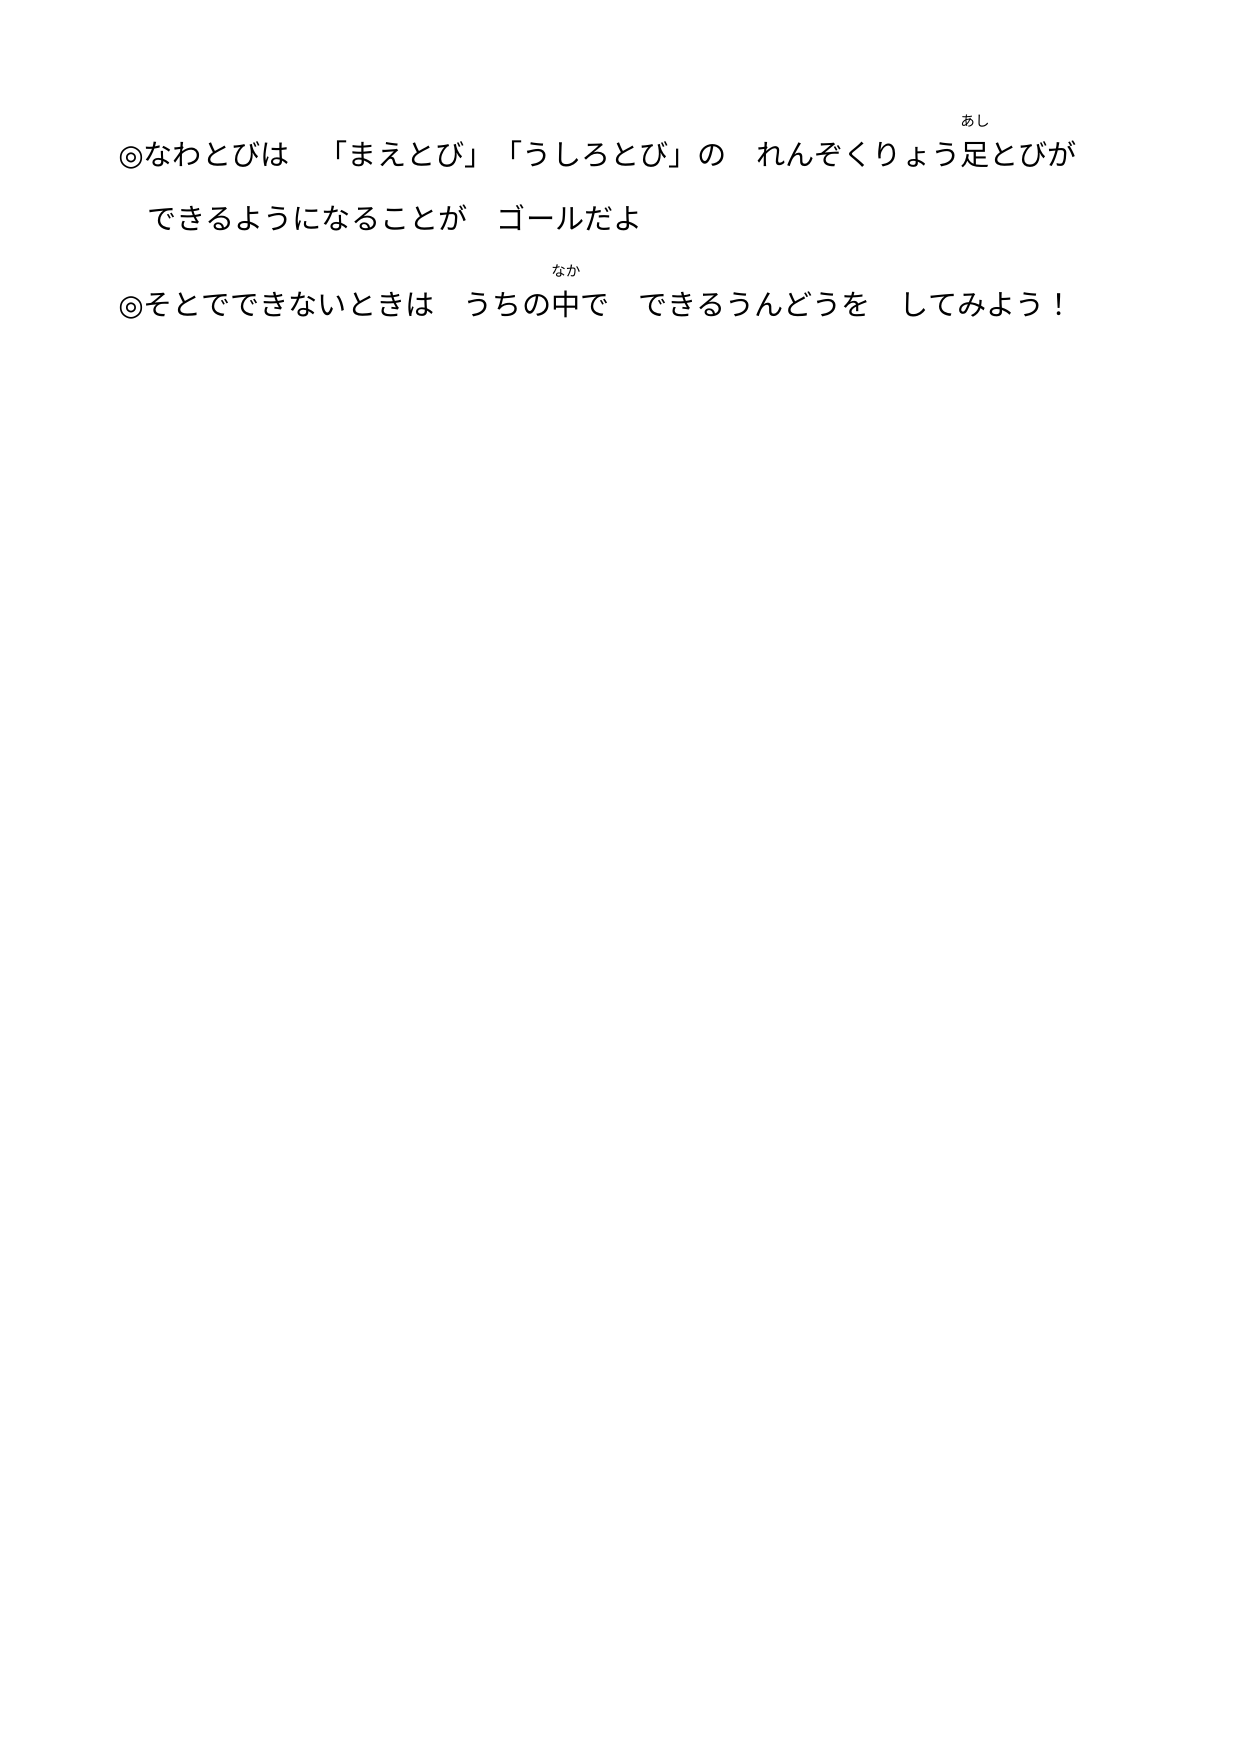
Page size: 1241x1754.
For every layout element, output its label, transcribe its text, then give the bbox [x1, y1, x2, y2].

text できるようになることが ゴールだよ [118, 179, 1122, 254]
text ◎そとでできないときは うちので できるうんどうを してみよう！ [118, 254, 1122, 329]
text ◎なわとびは 「まえとび」「うしろとび」の れんぞくりょうとびが [118, 104, 1122, 179]
